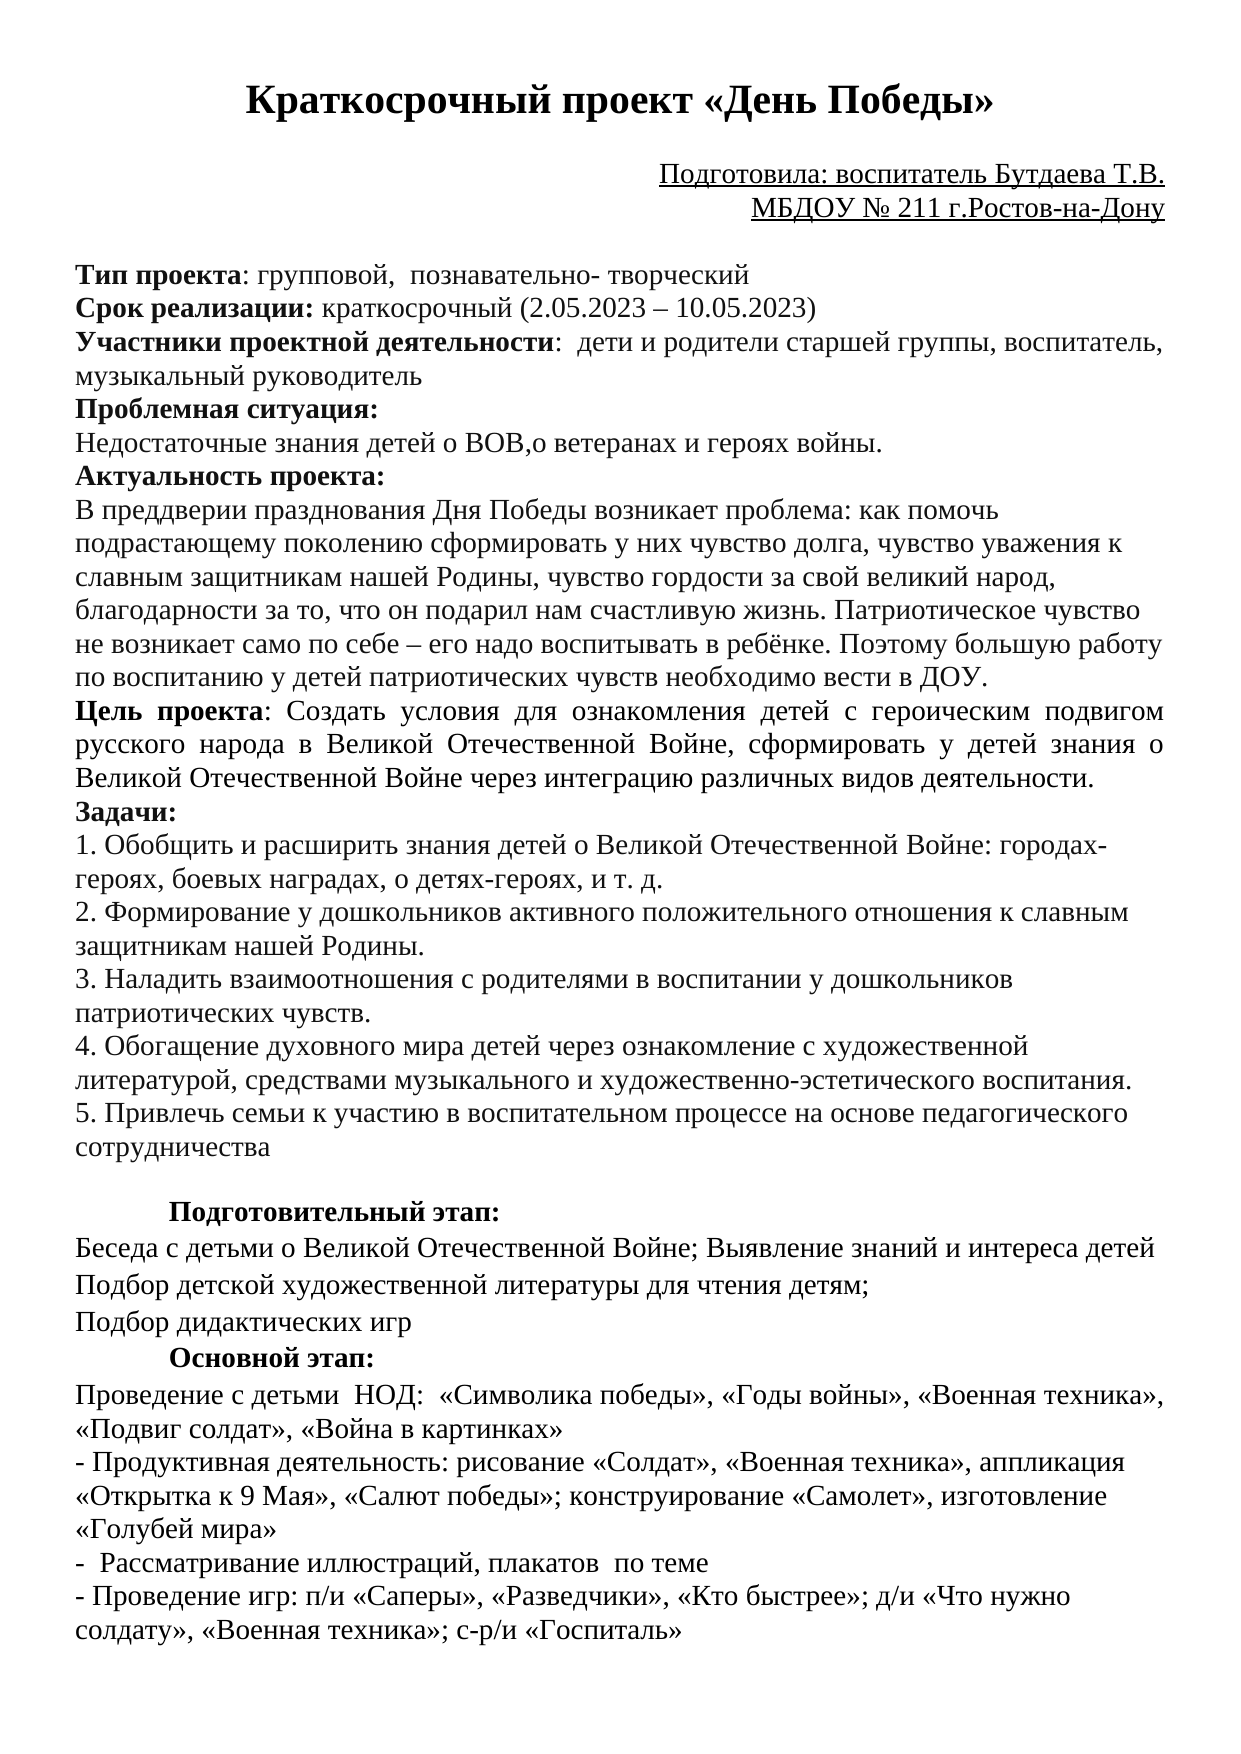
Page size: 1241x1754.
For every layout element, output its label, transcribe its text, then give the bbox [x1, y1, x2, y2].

text Подбор детской художественной литературы для чтения детям; [75, 1267, 1165, 1301]
text 3. Наладить взаимоотношения с родителями в воспитании у дошкольников патриотических чувств. [75, 961, 1165, 1028]
text 5. Привлечь семьи к участию в воспитательном процессе на основе педагогического сотрудничества [75, 1096, 1165, 1163]
text Подготовительный этап: [169, 1194, 1165, 1227]
text В преддверии празднования Дня Победы возникает проблема: как помочь подрастающему поколению сформировать у них чувство долга, чувство уважения к славным защитникам нашей Родины, чувство гордости за свой великий народ, благодарности за то, что он подарил нам счастливую жизнь. Патриотическое чувство не возникает само по себе – его надо воспитывать в ребёнке. Поэтому большую работу по воспитанию у детей патриотических чувств необходимо вести в ДОУ. [75, 492, 1165, 693]
text 4. Обогащение духовного мира детей через ознакомление с художественной литературой, средствами музыкального и художественно-эстетического воспитания. [75, 1028, 1165, 1096]
text 1. Обобщить и расширить знания детей о Великой Отечественной Войне: городах-героях, боевых наградах, о детях-героях, и т. д. [75, 827, 1165, 894]
text Цель проекта: Создать условия для ознакомления детей с героическим подвигом русского народа в Великой Отечественной Войне, сформировать у детей знания о Великой Отечественной Войне через интеграцию различных видов деятельности. [75, 693, 1165, 794]
text Подбор дидактических игр [75, 1304, 1165, 1337]
text Недостаточные знания детей о ВОВ,о ветеранах и героях войны. [75, 425, 1165, 458]
text Задачи: [75, 794, 1165, 827]
text - Рассматривание иллюстраций, плакатов по теме [75, 1545, 1165, 1578]
text Тип проекта: групповой, познавательно- творческий [75, 257, 1165, 291]
text - Проведение игр: п/и «Саперы», «Разведчики», «Кто быстрее»; д/и «Что нужно солдату», «Военная техника»; с-р/и «Госпиталь» [75, 1578, 1165, 1646]
text 2. Формирование у дошкольников активного положительного отношения к славным защитникам нашей Родины. [75, 894, 1165, 961]
text Участники проектной деятельности: дети и родители старшей группы, воспитатель, музыкальный руководитель [75, 324, 1165, 391]
text Основной этап: [169, 1341, 1165, 1374]
text Проведение с детьми НОД: «Символика победы», «Годы войны», «Военная техника», «Подвиг солдат», «Война в картинках» [75, 1377, 1165, 1444]
text Подготовила: воспитатель Бутдаева Т.В. [75, 156, 1165, 190]
text Актуальность проекта: [75, 458, 1165, 492]
text МБДОУ № 211 г.Ростов-на-Дону [75, 190, 1165, 223]
text Краткосрочный проект «День Победы» [75, 75, 1165, 123]
text - Продуктивная деятельность: рисование «Солдат», «Военная техника», аппликация «Открытка к 9 Мая», «Салют победы»; конструирование «Самолет», изготовление «Голубей мира» [75, 1444, 1165, 1545]
text Беседа с детьми о Великой Отечественной Войне; Выявление знаний и интереса детей [75, 1231, 1165, 1264]
text Проблемная ситуация: [75, 391, 1165, 425]
text Срок реализации: краткосрочный (2.05.2023 – 10.05.2023) [75, 291, 1165, 324]
